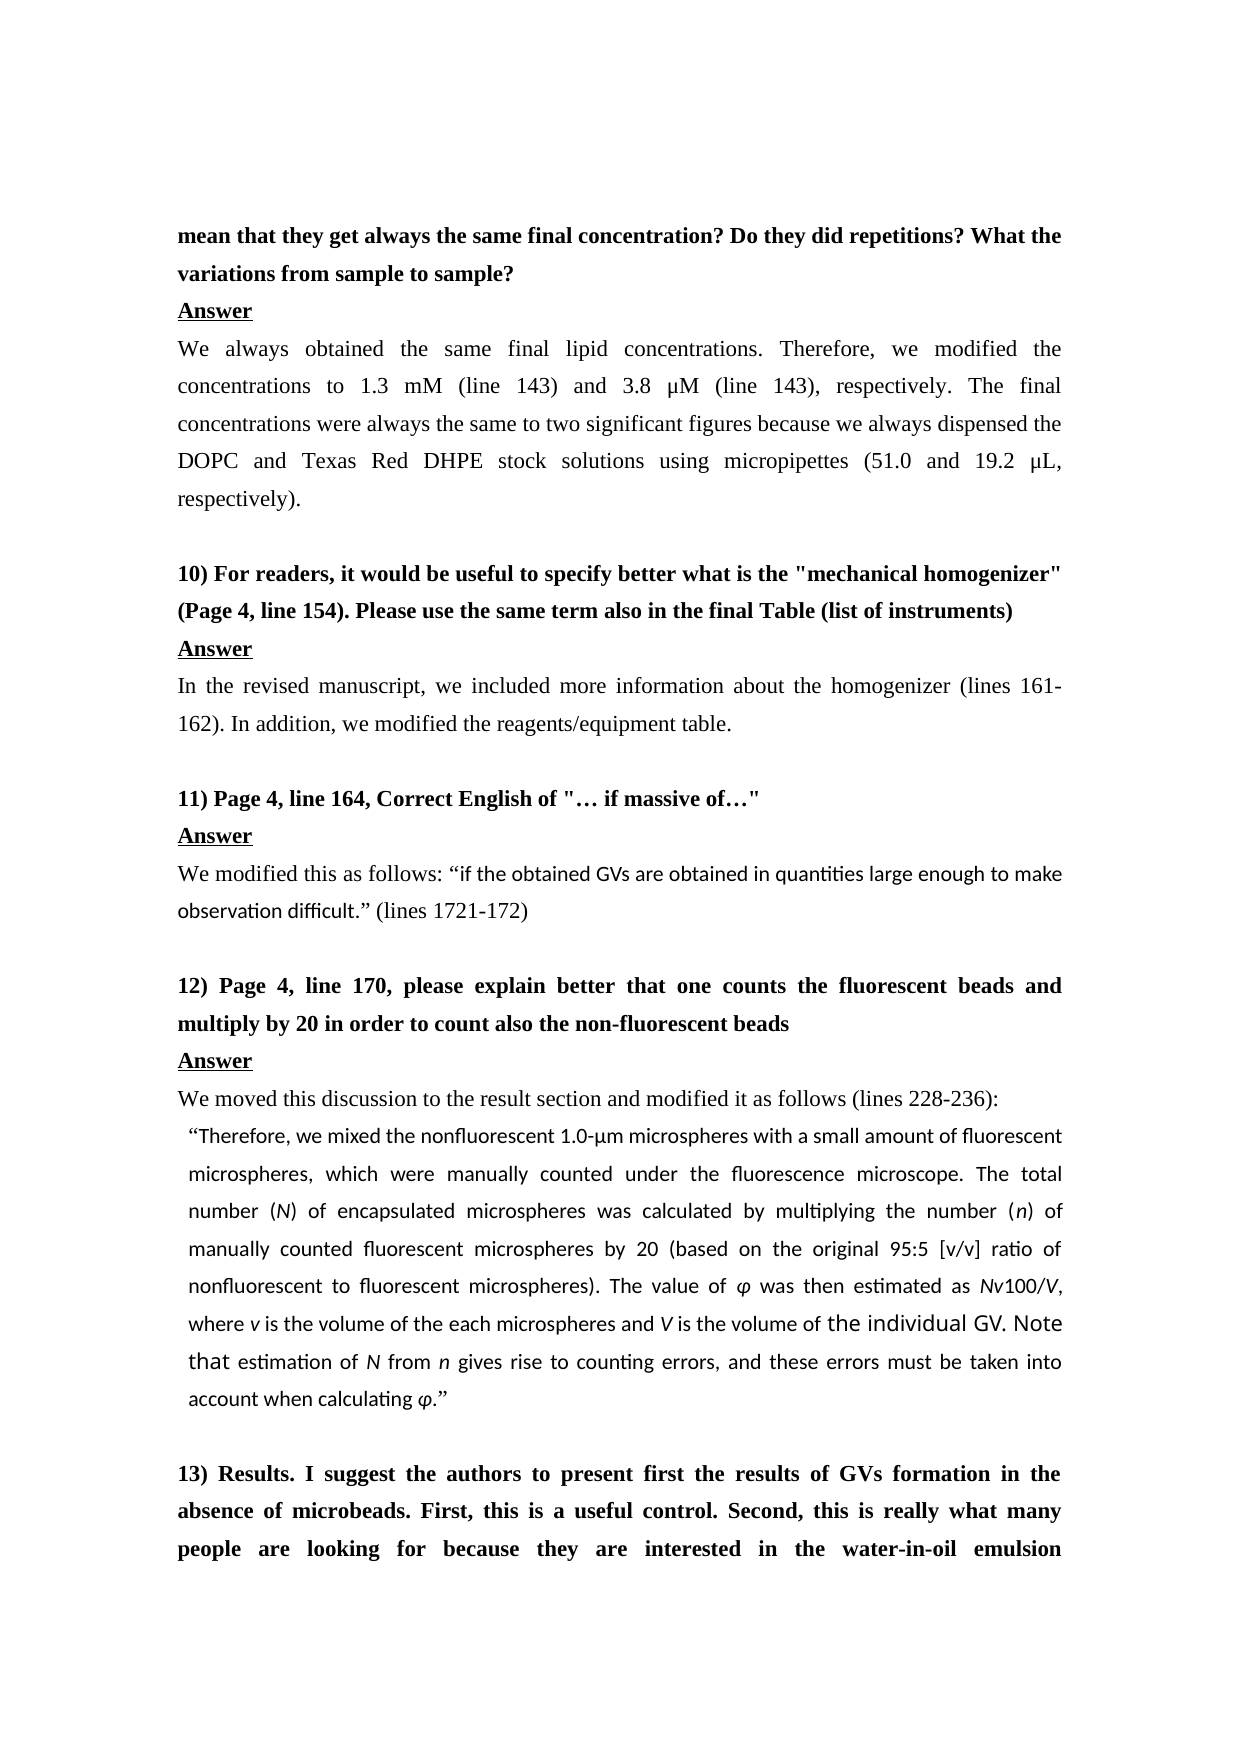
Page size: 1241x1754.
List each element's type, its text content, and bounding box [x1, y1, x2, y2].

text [177, 1454, 1063, 1567]
text Answer [177, 629, 1063, 667]
text Answer [177, 817, 1063, 854]
text Answer [177, 292, 1063, 329]
text We modified this as follows: “if the obtained GVs are obtained in quantities large enough to make observation difficult.” (lines 1721-172) [177, 854, 1063, 929]
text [177, 217, 1063, 292]
text “Therefore, we mixed the nonfluorescent 1.0-μm microspheres with a small amount of fluorescent microspheres, which were manually counted under the fluorescence microscope. The total number (N) of encapsulated microspheres was calculated by multiplying the number (n) of manually counted fluorescent microspheres by 20 (based on the original 95:5 [v/v] ratio of nonfluorescent to fluorescent microspheres). The value of φ was then estimated as Nv100/V, where v is the volume of the each microspheres and V is the volume of the individual GV. Note that estimation of N from n gives rise to counting errors, and these errors must be taken into account when calculating φ.” [188, 1117, 1063, 1417]
text In the revised manuscript, we included more information about the homogenizer (lines 161-162). In addition, we modified the reagents/equipment table. [177, 667, 1063, 742]
text We always obtained the same final lipid concentrations. Therefore, we modified the concentrations to 1.3 mM (line 143) and 3.8 μM (line 143), respectively. The final concentrations were always the same to two significant figures because we always dispensed the DOPC and Texas Red DHPE stock solutions using micropipettes (51.0 and 19.2 μL, respectively). [177, 329, 1063, 517]
text 11) Page 4, line 164, Correct English of "… if massive of…" [177, 779, 1063, 817]
text Answer [177, 1042, 1063, 1079]
text 12) Page 4, line 170, please explain better that one counts the fluorescent beads and multiply by 20 in order to count also the non-fluorescent beads [177, 967, 1063, 1042]
text 10) For readers, it would be useful to specify better what is the "mechanical homogenizer" (Page 4, line 154). Please use the same term also in the final Table (list of instruments) [177, 554, 1063, 629]
text We moved this discussion to the result section and modified it as follows (lines 228-236): [177, 1079, 1063, 1117]
